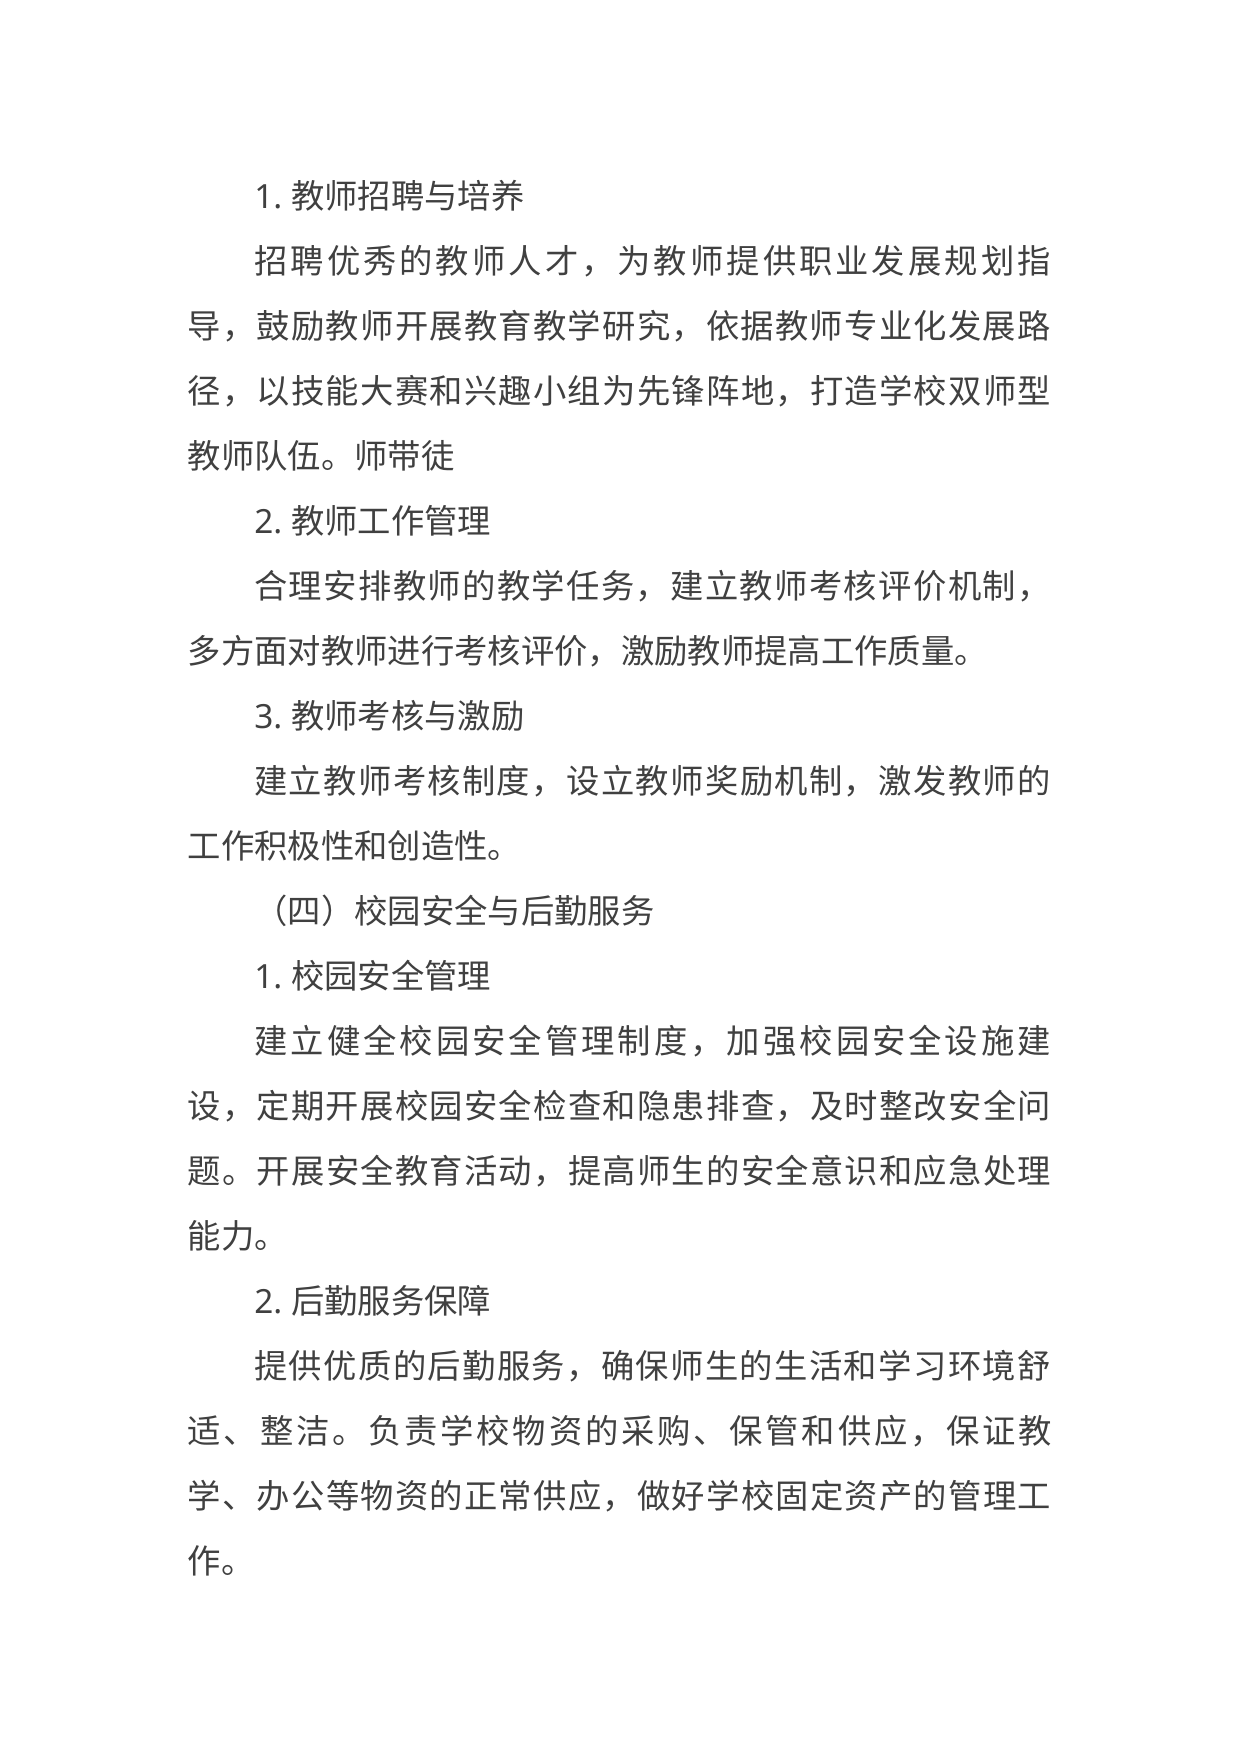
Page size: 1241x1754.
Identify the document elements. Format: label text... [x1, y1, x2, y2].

text 建立健全校园安全管理制度，加强校园安全设施建设，定期开展校园安全检查和隐患排查，及时整改安全问题。开展安全教育活动，提高师生的安全意识和应急处理能力。 [187, 1007, 1053, 1267]
text 1. 校园安全管理 [187, 942, 1053, 1007]
text 建立教师考核制度，设立教师奖励机制，激发教师的工作积极性和创造性。 [187, 747, 1053, 877]
text 3. 教师考核与激励 [187, 682, 1053, 747]
text 提供优质的后勤服务，确保师生的生活和学习环境舒适、整洁。负责学校物资的采购、保管和供应，保证教学、办公等物资的正常供应，做好学校固定资产的管理工作。 [187, 1332, 1053, 1592]
text 2. 后勤服务保障 [187, 1267, 1053, 1332]
text （四）校园安全与后勤服务 [187, 877, 1053, 942]
text 合理安排教师的教学任务，建立教师考核评价机制，多方面对教师进行考核评价，激励教师提高工作质量。 [187, 552, 1053, 682]
text 招聘优秀的教师人才，为教师提供职业发展规划指导，鼓励教师开展教育教学研究，依据教师专业化发展路径，以技能大赛和兴趣小组为先锋阵地，打造学校双师型教师队伍。师带徒 [187, 227, 1053, 487]
text 1. 教师招聘与培养 [187, 162, 1053, 227]
text 2. 教师工作管理 [187, 487, 1053, 552]
